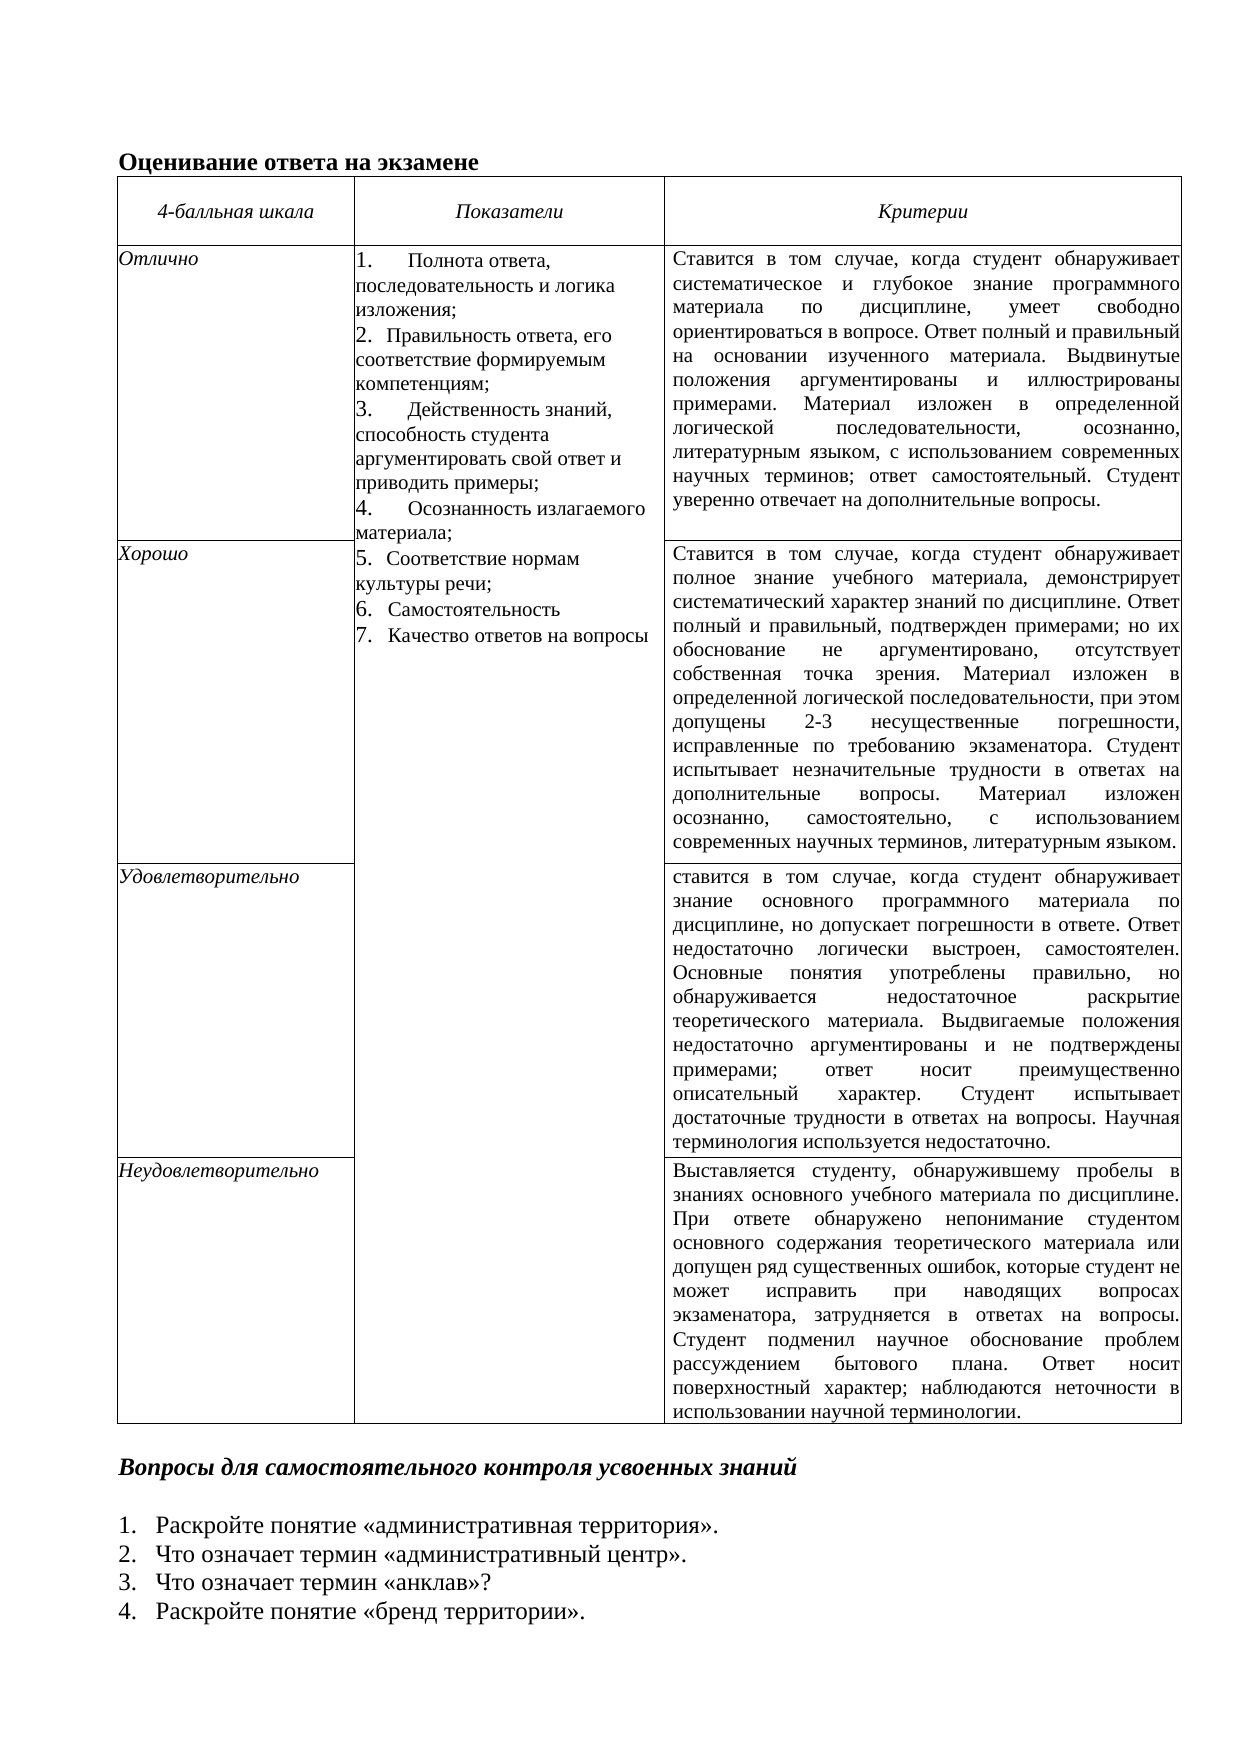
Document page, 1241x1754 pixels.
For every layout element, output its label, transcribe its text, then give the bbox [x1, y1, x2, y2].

list Что означает термин «административный центр». [118, 1539, 1152, 1567]
table_cell ставится в том случае, когда студент обнаруживает знание основного программного материала по дисциплине, но допускает погрешности в ответе. Ответ недостаточно логически выстроен, самостоятелен. Основные понятия употреблены правильно, но обнаруживается недостаточное раскрытие теоретического материала. Выдвигаемые положения недостаточно аргументированы и не подтверждены примерами; ответ носит преимущественно описательный характер. Студент испытывает достаточные трудности в ответах на вопросы. Научная терминология используется недостаточно. [665, 864, 1181, 1157]
table_cell Выставляется студенту, обнаружившему пробелы в знаниях основного учебного материала по дисциплине. При ответе обнаружено непонимание студентом основного содержания теоретического материала или допущен ряд существенных ошибок, которые студент не может исправить при наводящих вопросах экзаменатора, затрудняется в ответах на вопросы. Студент подменил научное обоснование проблем рассуждением бытового плана. Ответ носит поверхностный характер; наблюдаются неточности в использовании научной терминологии. [665, 1158, 1181, 1423]
table_cell Отлично [118, 246, 354, 539]
table_cell Неудовлетворительно [118, 1158, 354, 1423]
table_cell Полнота ответа, последовательность и логика изложения; Правильность ответа, его соответствие формируемым компетенциям; Действенность знаний, способность студента аргументировать свой ответ и приводить примеры; Осознанность излагаемого материала; Соответствие нормам культуры речи; Самостоятельность Качество ответов на вопросы [355, 246, 664, 1423]
text Оценивание ответа на экзамене [29, 147, 1152, 176]
list Что означает термин «анклав»? [118, 1567, 1152, 1596]
list Раскройте понятие «бренд территории». [118, 1596, 1152, 1625]
table_cell Ставится в том случае, когда студент обнаруживает полное знание учебного материала, демонстрирует систематический характер знаний по дисциплине. Ответ полный и правильный, подтвержден примерами; но их обоснование не аргументировано, отсутствует собственная точка зрения. Материал изложен в определенной логической последовательности, при этом допущены 2-3 несущественные погрешности, исправленные по требованию экзаменатора. Студент испытывает незначительные трудности в ответах на дополнительные вопросы. Материал изложен осознанно, самостоятельно, с использованием современных научных терминов, литературным языком. [665, 541, 1181, 863]
list Раскройте понятие «административная территория». [118, 1510, 1152, 1539]
table_cell Удовлетворительно [118, 864, 354, 1157]
table_header 4-балльная шкала [118, 177, 354, 245]
table_cell Хорошо [118, 541, 354, 863]
table_cell Ставится в том случае, когда студент обнаруживает систематическое и глубокое знание программного материала по дисциплине, умеет свободно ориентироваться в вопросе. Ответ полный и правильный на основании изученного материала. Выдвинутые положения аргументированы и иллюстрированы примерами. Материал изложен в определенной логической последовательности, осознанно, литературным языком, с использованием современных научных терминов; ответ самостоятельный. Студент уверенно отвечает на дополнительные вопросы. [665, 246, 1181, 539]
table_header Критерии [665, 177, 1181, 245]
table_header Показатели [355, 177, 664, 245]
text Вопросы для самостоятельного контроля усвоенных знаний [29, 1452, 1152, 1481]
